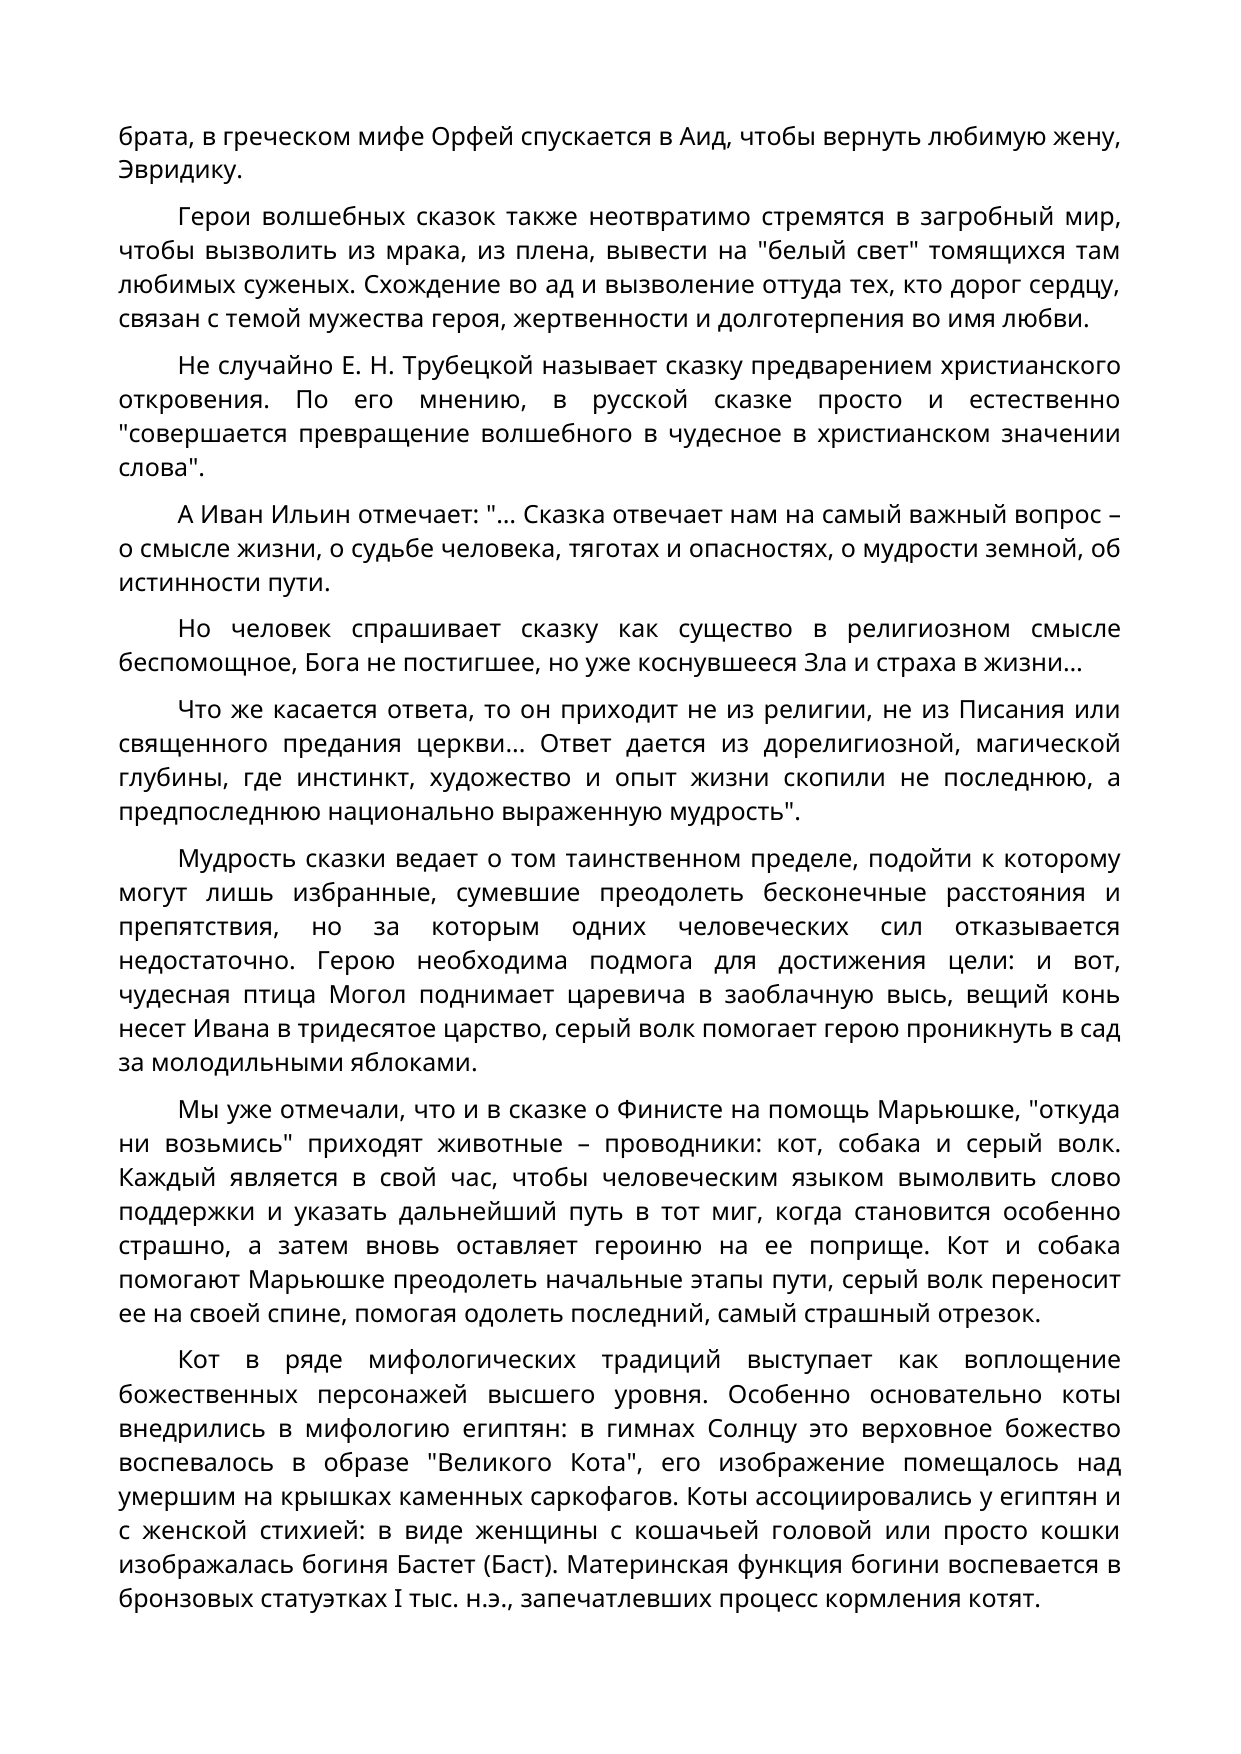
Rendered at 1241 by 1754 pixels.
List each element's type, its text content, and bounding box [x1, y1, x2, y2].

text Мы уже отмечали, что и в сказке о Финисте на помощь Марьюшке, "откуда ни возьмись" приходят животные – проводники: кот, собака и серый волк. Каждый является в свой час, чтобы человеческим языком вымолвить слово поддержки и указать дальнейший путь в тот миг, когда становится особенно страшно, а затем вновь оставляет героиню на ее поприще. Кот и собака помогают Марьюшке преодолеть начальные этапы пути, серый волк переносит ее на своей спине, помогая одолеть последний, самый страшный отрезок. [118, 1091, 1122, 1330]
text А Иван Ильин отмечает: "… Сказка отвечает нам на самый важный вопрос – о смысле жизни, о судьбе человека, тяготах и опасностях, о мудрости земной, об истинности пути. [118, 496, 1122, 598]
text Что же касается ответа, то он приходит не из религии, не из Писания или священного предания церкви... Ответ дается из дорелигиозной, магической глубины, где инстинкт, художество и опыт жизни скопили не последнюю, а предпоследнюю национально выраженную мудрость". [118, 692, 1122, 828]
text Не случайно Е. Н. Трубецкой называет сказку предварением христианского откровения. По его мнению, в русской сказке просто и естественно "совершается превращение волшебного в чудесное в христианском значении слова". [118, 347, 1122, 484]
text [118, 118, 1122, 186]
text Кот в ряде мифологических традиций выступает как воплощение божественных персонажей высшего уровня. Особенно основательно коты внедрились в мифологию египтян: в гимнах Солнцу это верховное божество воспевалось в образе "Великого Кота", его изображение помещалось над умершим на крышках каменных саркофагов. Коты ассоциировались у египтян и с женской стихией: в виде женщины с кошачьей головой или просто кошки изображалась богиня Бастет (Баст). Материнская функция богини воспевается в бронзовых статуэтках I тыс. н.э., запечатлевших процесс кормления котят. [118, 1342, 1122, 1615]
text Но человек спрашивает сказку как существо в религиозном смысле беспомощное, Бога не постигшее, но уже коснувшееся Зла и страха в жизни… [118, 611, 1122, 679]
text Мудрость сказки ведает о том таинственном пределе, подойти к которому могут лишь избранные, сумевшие преодолеть бесконечные расстояния и препятствия, но за которым одних человеческих сил отказывается недостаточно. Герою необходима подмога для достижения цели: и вот, чудесная птица Могол поднимает царевича в заоблачную высь, вещий конь несет Ивана в тридесятое царство, серый волк помогает герою проникнуть в сад за молодильными яблоками. [118, 840, 1122, 1079]
text Герои волшебных сказок также неотвратимо стремятся в загробный мир, чтобы вызволить из мрака, из плена, вывести на "белый свет" томящихся там любимых суженых. Схождение во ад и вызволение оттуда тех, кто дорог сердцу, связан с темой мужества героя, жертвенности и долготерпения во имя любви. [118, 199, 1122, 335]
